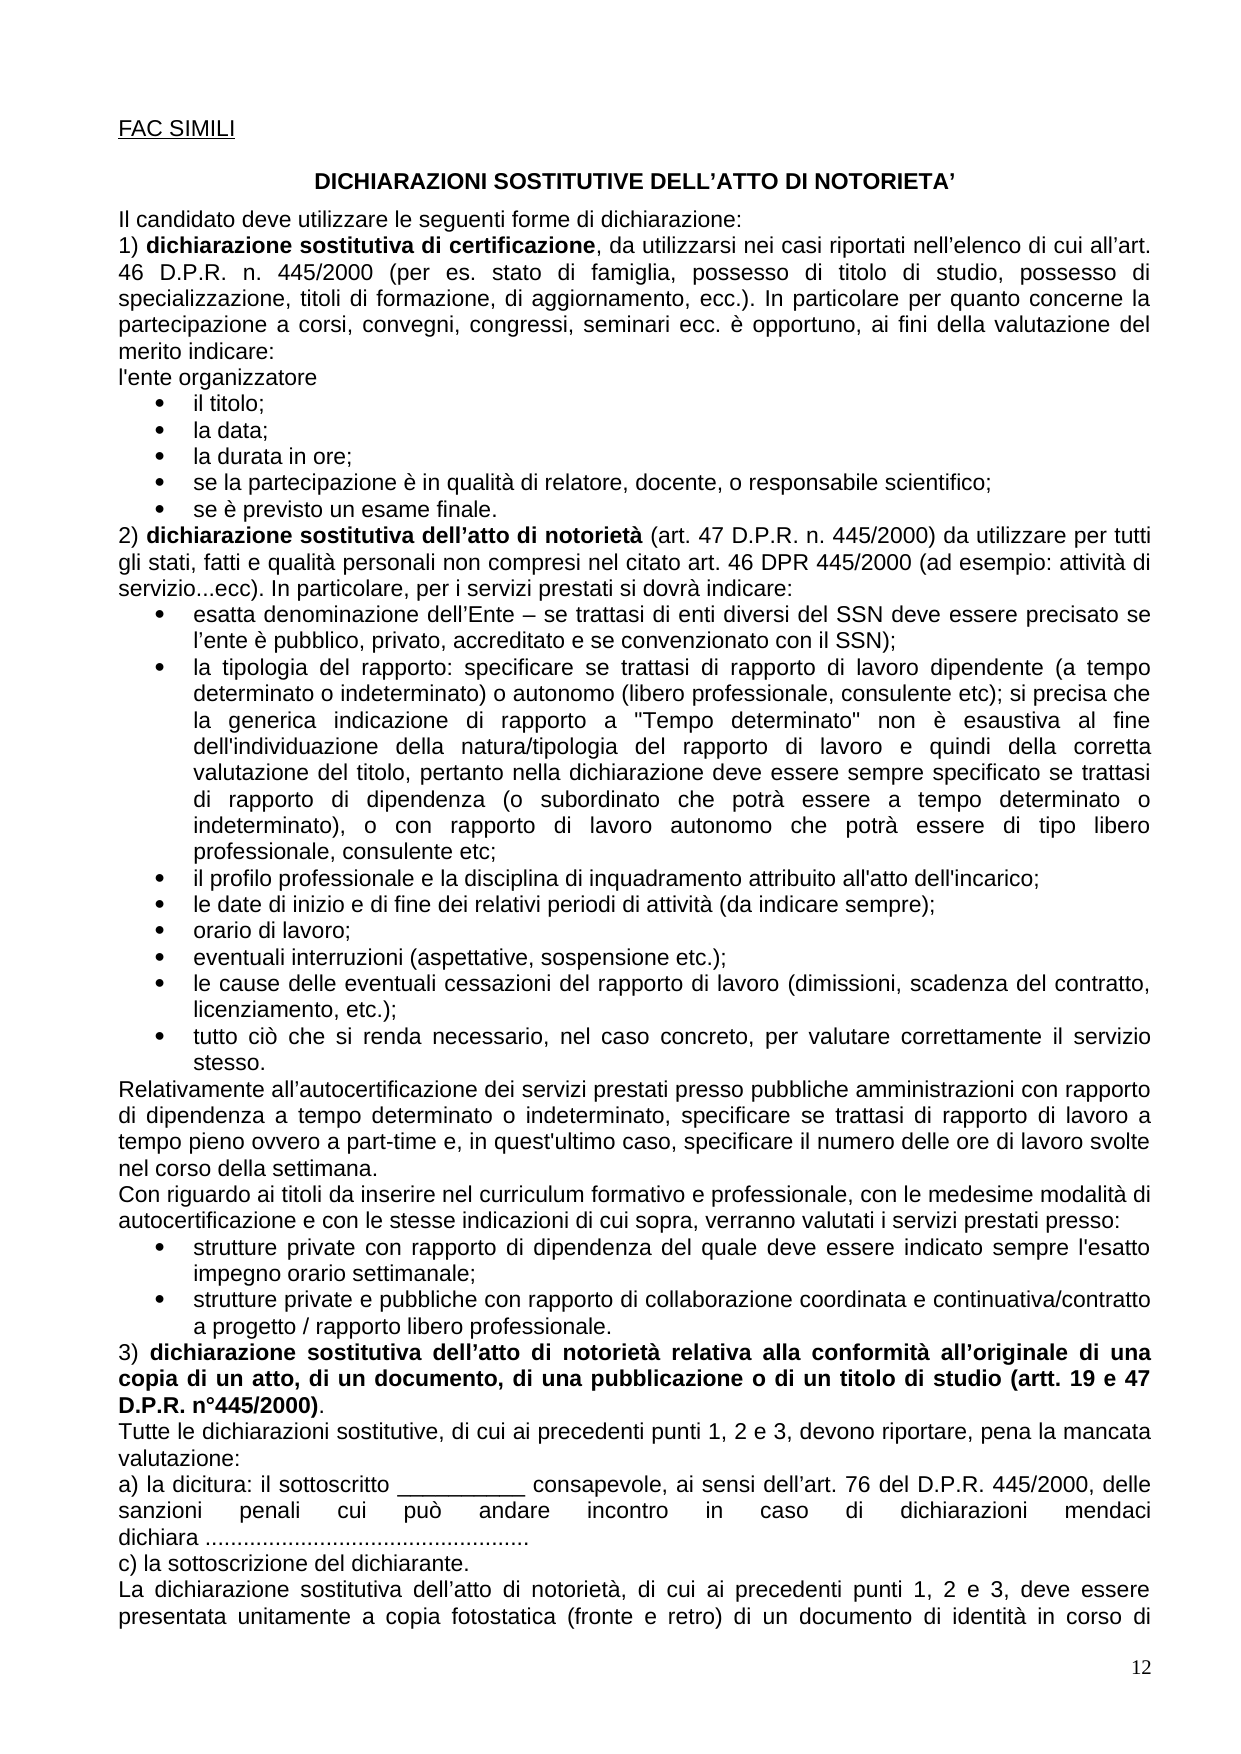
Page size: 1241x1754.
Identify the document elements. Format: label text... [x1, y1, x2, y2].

list orario di lavoro; [156, 917, 1152, 944]
list eventuali interruzioni (aspettative, sospensione etc.); [156, 944, 1152, 970]
list strutture private con rapporto di dipendenza del quale deve essere indicato sempre l'esatto impegno orario settimanale; [156, 1234, 1152, 1286]
list il profilo professionale e la disciplina di inquadramento attribuito all'atto dell'incarico; [156, 865, 1152, 891]
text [118, 1576, 1152, 1629]
list le cause delle eventuali cessazioni del rapporto di lavoro (dimissioni, scadenza del contratto, licenziamento, etc.); [156, 970, 1152, 1023]
text Relativamente all’autocertificazione dei servizi prestati presso pubbliche amministrazioni con rapporto di dipendenza a tempo determinato o indeterminato, specificare se trattasi di rapporto di lavoro a tempo pieno ovvero a part-time e, in quest'ultimo caso, specificare il numero delle ore di lavoro svolte nel corso della settimana. [118, 1076, 1152, 1181]
text 1) dichiarazione sostitutiva di certificazione, da utilizzarsi nei casi riportati nell’elenco di cui all’art. 46 D.P.R. n. 445/2000 (per es. stato di famiglia, possesso di titolo di studio, possesso di specializzazione, titoli di formazione, di aggiornamento, ecc.). In particolare per quanto concerne la partecipazione a corsi, convegni, congressi, seminari ecc. è opportuno, ai fini della valutazione del merito indicare: [118, 232, 1152, 364]
list se è previsto un esame finale. [156, 496, 1152, 522]
list strutture private e pubbliche con rapporto di collaborazione coordinata e continuativa/contratto a progetto / rapporto libero professionale. [156, 1286, 1152, 1339]
list la durata in ore; [156, 443, 1152, 469]
list la data; [156, 417, 1152, 443]
text DICHIARAZIONI SOSTITUTIVE DELL’ATTO DI NOTORIETA’ [118, 168, 1152, 194]
list il titolo; [156, 390, 1152, 417]
text 3) dichiarazione sostitutiva dell’atto di notorietà relativa alla conformità all’originale di una copia di un atto, di un documento, di una pubblicazione o di un titolo di studio (artt. 19 e 47 D.P.R. n°445/2000). [118, 1339, 1152, 1418]
text Il candidato deve utilizzare le seguenti forme di dichiarazione: [118, 206, 1152, 232]
text Tutte le dichiarazioni sostitutive, di cui ai precedenti punti 1, 2 e 3, devono riportare, pena la mancata valutazione: [118, 1418, 1152, 1471]
text c) la sottoscrizione del dichiarante. [118, 1550, 1152, 1576]
text Con riguardo ai titoli da inserire nel curriculum formativo e professionale, con le medesime modalità di autocertificazione e con le stesse indicazioni di cui sopra, verranno valutati i servizi prestati presso: [118, 1181, 1152, 1234]
text l'ente organizzatore [118, 364, 1152, 390]
list tutto ciò che si renda necessario, nel caso concreto, per valutare correttamente il servizio stesso. [156, 1023, 1152, 1076]
list le date di inizio e di fine dei relativi periodi di attività (da indicare sempre); [156, 891, 1152, 917]
list esatta denominazione dell’Ente – se trattasi di enti diversi del SSN deve essere precisato se l’ente è pubblico, privato, accreditato e se convenzionato con il SSN); [156, 601, 1152, 654]
list se la partecipazione è in qualità di relatore, docente, o responsabile scientifico; [156, 469, 1152, 496]
text 2) dichiarazione sostitutiva dell’atto di notorietà (art. 47 D.P.R. n. 445/2000) da utilizzare per tutti gli stati, fatti e qualità personali non compresi nel citato art. 46 DPR 445/2000 (ad esempio: attività di servizio...ecc). In particolare, per i servizi prestati si dovrà indicare: [118, 522, 1152, 601]
text FAC SIMILI [118, 115, 1152, 141]
list la tipologia del rapporto: specificare se trattasi di rapporto di lavoro dipendente (a tempo determinato o indeterminato) o autonomo (libero professionale, consulente etc); si precisa che la generica indicazione di rapporto a "Tempo determinato" non è esaustiva al fine dell'individuazione della natura/tipologia del rapporto di lavoro e quindi della corretta valutazione del titolo, pertanto nella dichiarazione deve essere sempre specificato se trattasi di rapporto di dipendenza (o subordinato che potrà essere a tempo determinato o indeterminato), o con rapporto di lavoro autonomo che potrà essere di tipo libero professionale, consulente etc; [156, 654, 1152, 865]
text a) la dicitura: il sottoscritto __________ consapevole, ai sensi dell’art. 76 del D.P.R. 445/2000, delle sanzioni penali cui può andare incontro in caso di dichiarazioni mendaci dichiara ................................................... [118, 1471, 1152, 1550]
